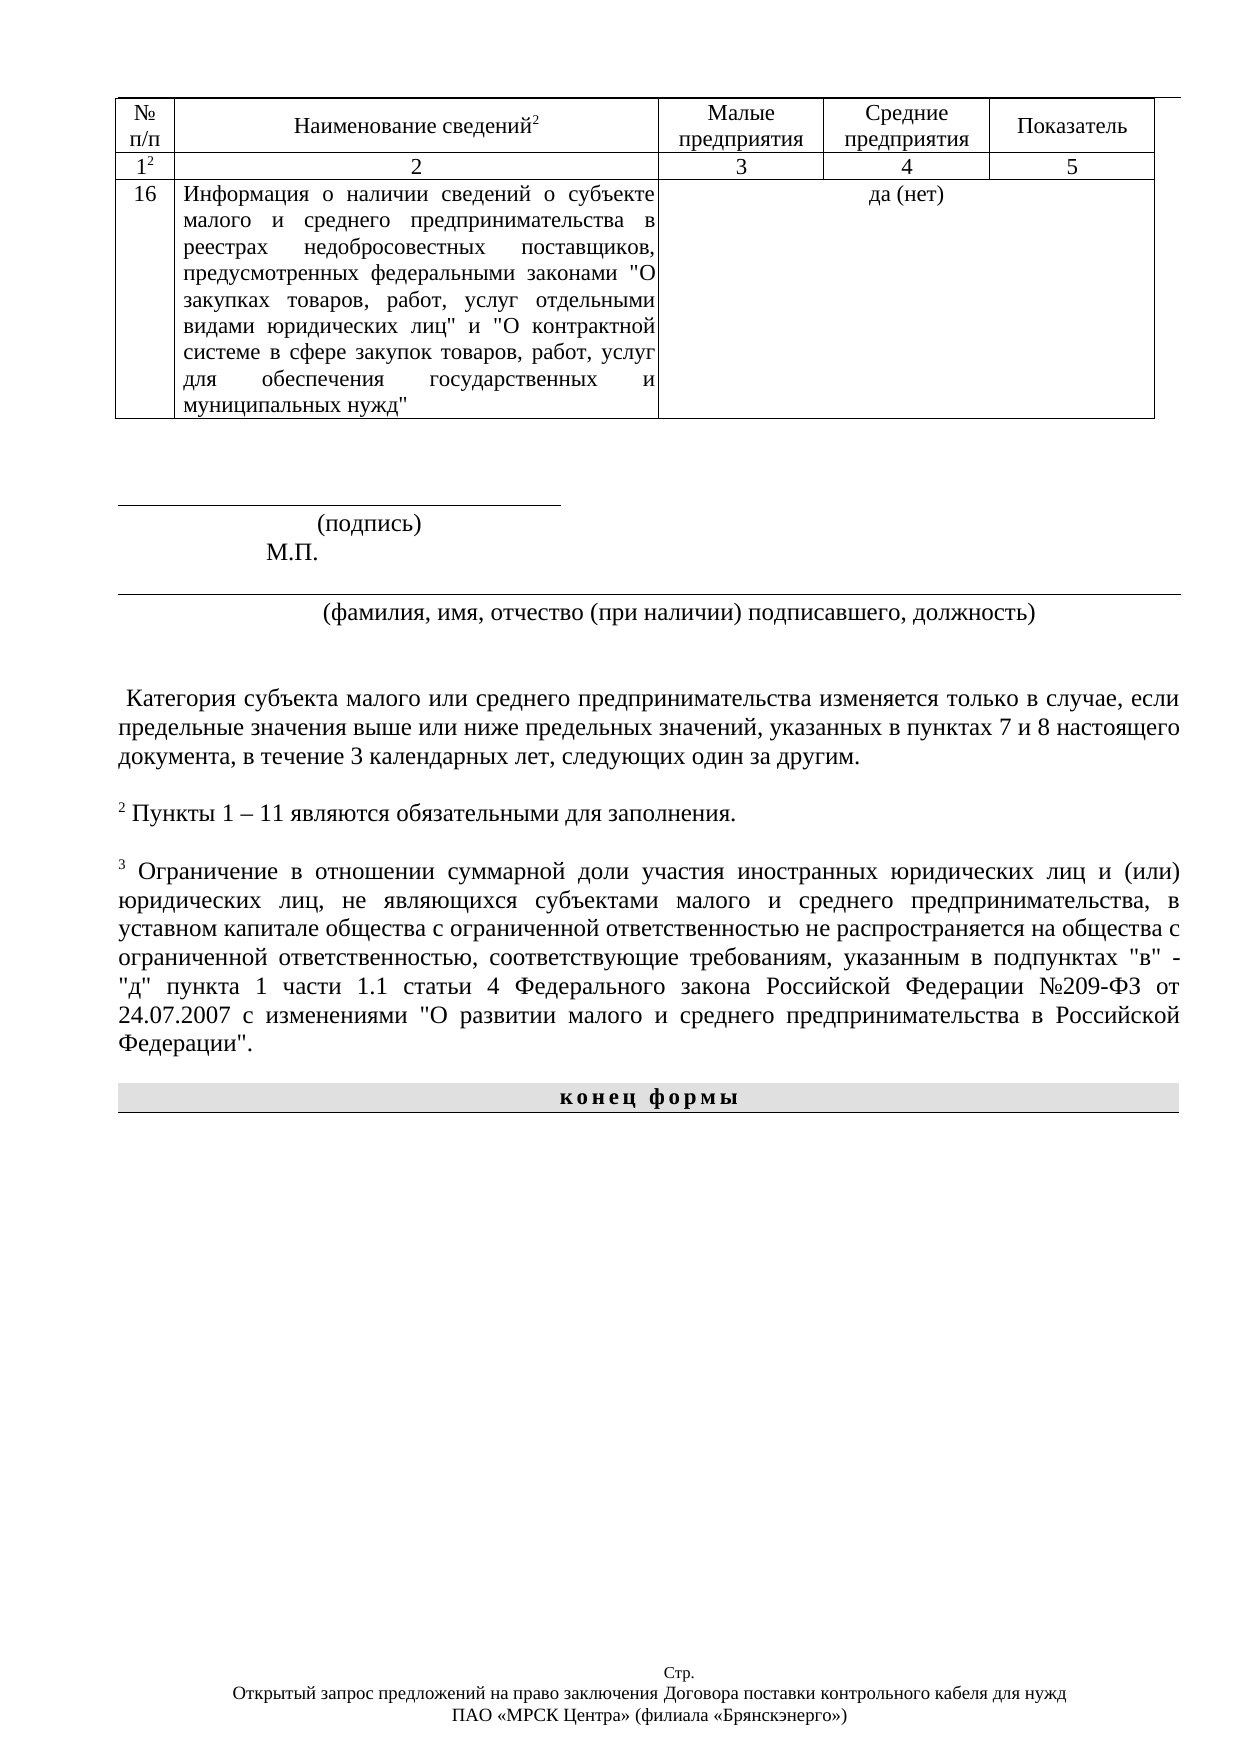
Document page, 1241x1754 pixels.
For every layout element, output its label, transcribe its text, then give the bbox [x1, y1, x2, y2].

table_cell Информация о наличии сведений о субъекте малого и среднего предпринимательства в реестрах недобросовестных поставщиков, предусмотренных федеральными законами "О закупках товаров, работ, услуг отдельными видами юридических лиц" и "О контрактной системе в сфере закупок товаров, работ, услуг для обеспечения государственных и муниципальных нужд" [175, 180, 658, 417]
table_header Наименование сведений2 [175, 99, 658, 152]
table_cell 5 [990, 153, 1154, 179]
table_cell 16 [116, 180, 174, 417]
table_header Показатель [990, 99, 1154, 152]
table_cell 12 [116, 153, 174, 179]
table_cell 3 [659, 153, 823, 179]
table_cell 4 [824, 153, 989, 179]
text Категория субъекта малого или среднего предпринимательства изменяется только в случае, если предельные значения выше или ниже предельных значений, указанных в пунктах 7 и 8 настоящего документа, в течение 3 календарных лет, следующих один за другим. [118, 683, 1181, 770]
table_header № п/п [116, 99, 174, 152]
text конец формы [118, 1083, 1179, 1112]
table_header Средние предприятия [824, 99, 989, 152]
text (фамилия, имя, отчество (при наличии) подписавшего, должность) [118, 595, 1181, 626]
text М.П. [207, 537, 1181, 565]
text 3 Ограничение в отношении суммарной доли участия иностранных юридических лиц и (или) юридических лиц, не являющихся субъектами малого и среднего предпринимательства, в уставном капитале общества с ограниченной ответственностью не распространяется на общества с ограниченной ответственностью, соответствующие требованиям, указанным в подпунктах "в" - "д" пункта 1 части 1.1 статьи 4 Федерального закона Российской Федерации №209-ФЗ от 24.07.2007 с изменениями "О развитии малого и среднего предпринимательства в Российской Федерации". [118, 856, 1181, 1057]
text 2 Пункты 1 – 11 являются обязательными для заполнения. [118, 798, 1181, 827]
table_cell 2 [175, 153, 658, 179]
table_cell да (нет) [659, 180, 1154, 417]
text (подпись) [118, 506, 561, 537]
table_header Малые предприятия [659, 99, 823, 152]
